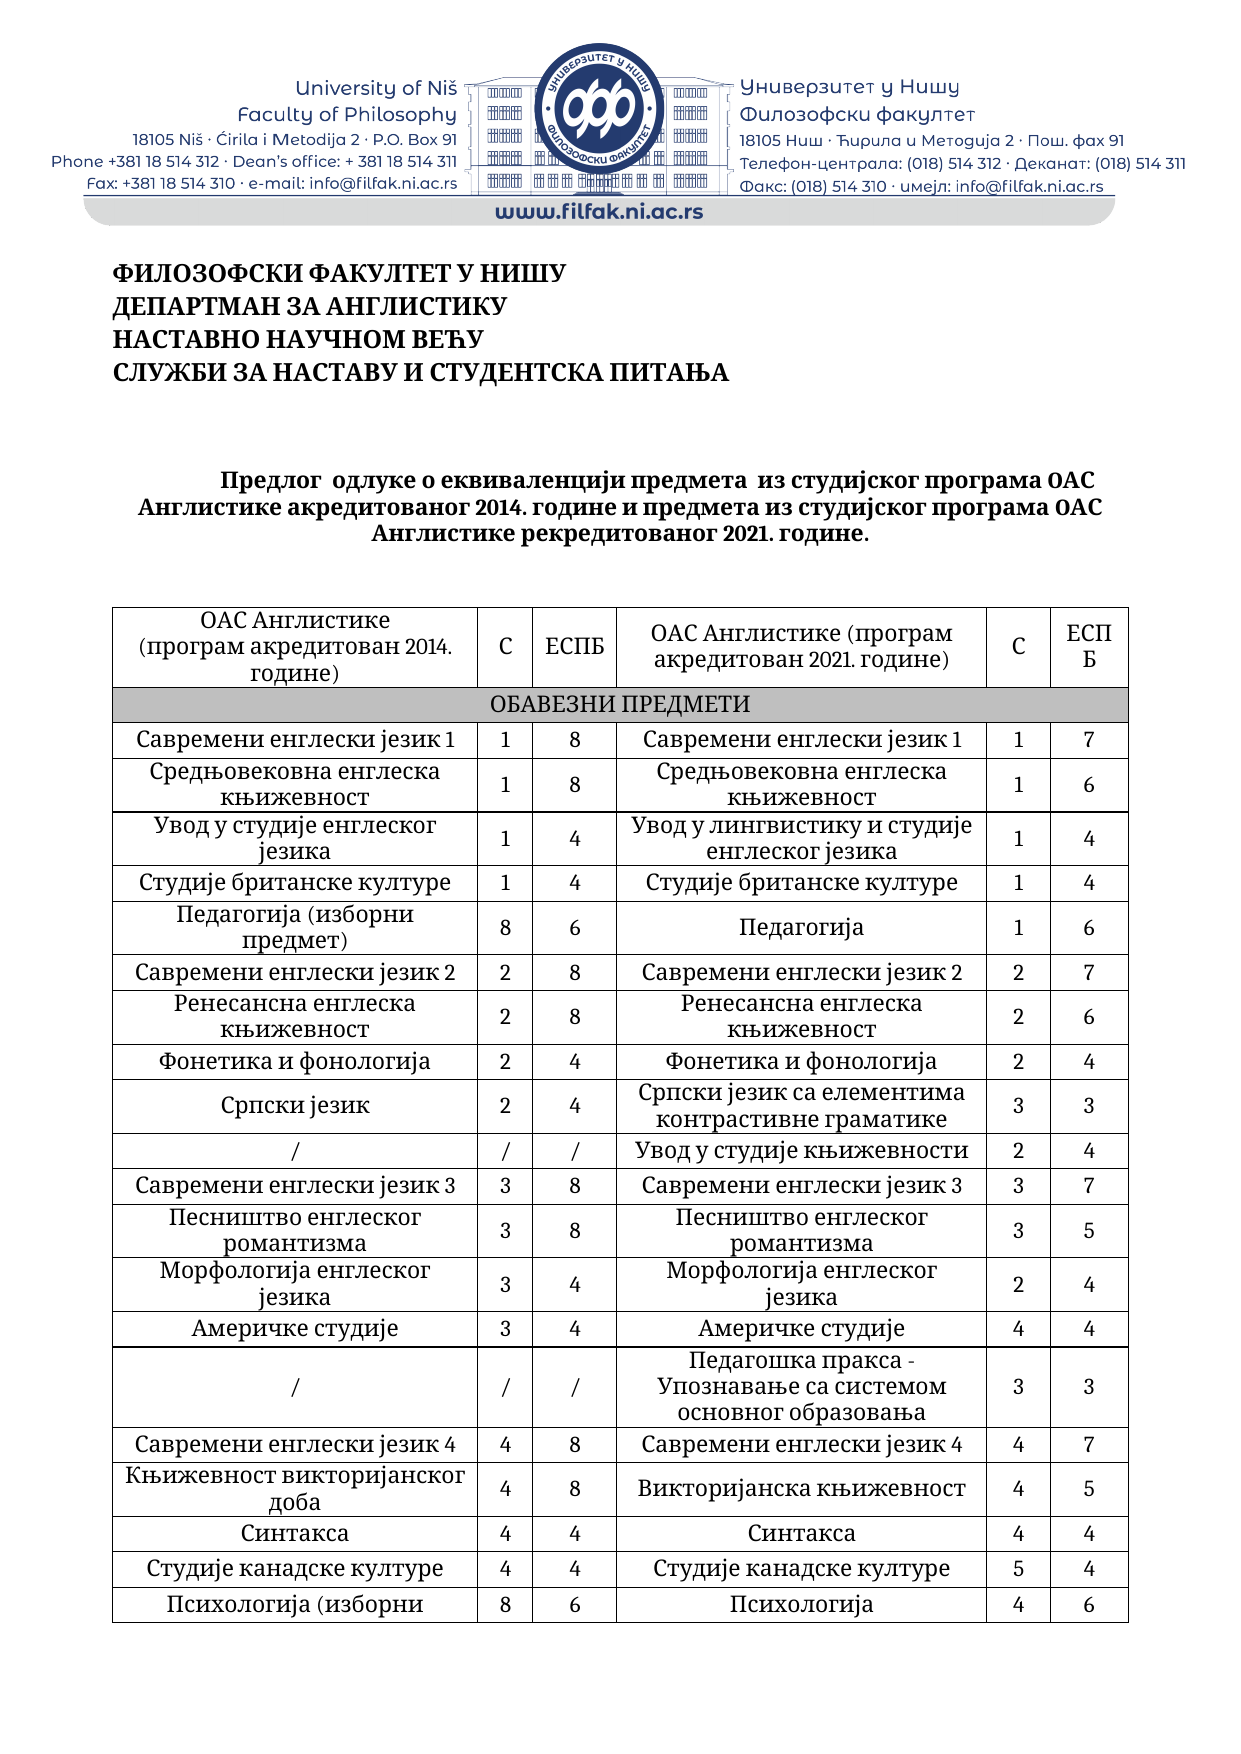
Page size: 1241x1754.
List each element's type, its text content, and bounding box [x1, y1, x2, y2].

table_cell 2 [987, 1045, 1050, 1079]
table_cell 4 [987, 1428, 1050, 1462]
table_cell 4 [987, 1517, 1050, 1551]
table_cell Савремени енглески језик 2 [617, 955, 986, 990]
table_cell 4 [533, 1080, 616, 1133]
table_cell 4 [533, 866, 616, 901]
table_cell 8 [533, 1428, 616, 1462]
table_cell 1 [987, 723, 1050, 758]
table_cell 1 [987, 813, 1050, 865]
table_header ОАС Англистике (програм акредитован 2014. године) [113, 608, 477, 687]
text ФИЛОЗОФСКИ ФАКУЛТЕТ У НИШУ [112, 260, 1128, 289]
table_cell 4 [1051, 866, 1128, 901]
table_cell Књижевност викторијанског доба [113, 1463, 477, 1516]
table_cell 3 [478, 1312, 532, 1346]
table_cell Ренесансна енглеска књижевност [113, 991, 477, 1043]
table_cell Синтакса [617, 1517, 986, 1551]
table_cell Студије канадске културе [617, 1552, 986, 1587]
table_header ОАС Англистике (програм акредитован 2021. године) [617, 608, 986, 687]
table_cell 8 [533, 759, 616, 811]
table_cell 2 [478, 991, 532, 1043]
text НАСТАВНО НАУЧНОМ ВЕЋУ [112, 326, 1128, 355]
table_cell 4 [478, 1517, 532, 1551]
picture [30, 41, 1211, 227]
table_cell Ренесансна енглеска књижевност [617, 991, 986, 1043]
table_cell Викторијанска књижевност [617, 1463, 986, 1516]
table_cell Синтакса [113, 1517, 477, 1551]
table_cell 2 [987, 1134, 1050, 1168]
table_cell 5 [987, 1552, 1050, 1587]
table_cell Студије британске културе [113, 866, 477, 901]
table_cell 8 [533, 1463, 616, 1516]
table_cell 8 [533, 955, 616, 990]
table_cell 8 [533, 1205, 616, 1257]
table_cell Америчке студије [113, 1312, 477, 1346]
table_cell Фонетика и фонологија [113, 1045, 477, 1079]
table_cell Песништво енглеског романтизма [113, 1205, 477, 1257]
table_cell 3 [478, 1258, 532, 1311]
table_cell / [478, 1134, 532, 1168]
table_cell 5 [1051, 1205, 1128, 1257]
table_cell 1 [478, 723, 532, 758]
table_cell 4 [533, 1552, 616, 1587]
text СЛУЖБИ ЗА НАСТАВУ И СТУДЕНТСКА ПИТАЊА [112, 359, 1128, 388]
table_cell 4 [533, 1312, 616, 1346]
table_cell 8 [478, 902, 532, 954]
table_cell 7 [1051, 1169, 1128, 1203]
table_cell 3 [987, 1169, 1050, 1203]
table_cell Савремени енглески језик 1 [113, 723, 477, 758]
table_cell 1 [987, 866, 1050, 901]
table_cell 3 [478, 1205, 532, 1257]
table_cell 6 [1051, 1588, 1128, 1622]
table_cell 6 [1051, 759, 1128, 811]
table_cell Педагошка пракса - Упознавање са системом основног образовања [617, 1348, 986, 1427]
table_cell 6 [1051, 991, 1128, 1043]
table_cell 6 [1051, 902, 1128, 954]
table_cell 2 [987, 955, 1050, 990]
table_cell 4 [533, 1045, 616, 1079]
table_cell 3 [987, 1205, 1050, 1257]
table_header С [987, 608, 1050, 687]
table_cell 2 [478, 955, 532, 990]
table_cell 8 [478, 1588, 532, 1622]
table_cell 4 [1051, 1045, 1128, 1079]
table_cell 1 [478, 759, 532, 811]
table_cell 2 [478, 1080, 532, 1133]
table_cell 1 [987, 902, 1050, 954]
table_cell Савремени енглески језик 3 [113, 1169, 477, 1203]
table_cell Песништво енглеског романтизма [617, 1205, 986, 1257]
table_cell Морфологија енглеског језика [617, 1258, 986, 1311]
table_cell 3 [1051, 1080, 1128, 1133]
table_cell Увод у студије енглеског језика [113, 813, 477, 865]
table_cell Психологија [617, 1588, 986, 1622]
table_cell 8 [533, 991, 616, 1043]
table_cell 4 [1051, 1134, 1128, 1168]
table_cell Српски језик са елементима контрастивне граматике [617, 1080, 986, 1133]
table_cell Средњовековна енглеска књижевност [113, 759, 477, 811]
table_header С [478, 608, 532, 687]
text Предлог одлуке о еквиваленцији предмета из студијског програма OАС Англистике акредитованог 2014. године и предмета из студијског програма OАС Англистике рекредитованог 2021. године. [112, 468, 1128, 547]
table_cell Морфологија енглеског језика [113, 1258, 477, 1311]
table_cell Фонетика и фонологија [617, 1045, 986, 1079]
table_cell / [113, 1134, 477, 1168]
table_cell 4 [1051, 1258, 1128, 1311]
table_cell Студије британске културе [617, 866, 986, 901]
table_cell 2 [987, 1258, 1050, 1311]
table_cell 8 [533, 1169, 616, 1203]
table_cell 4 [478, 1463, 532, 1516]
table_cell 2 [987, 991, 1050, 1043]
table_cell 4 [533, 813, 616, 865]
table_cell 1 [478, 813, 532, 865]
table_cell 5 [1051, 1463, 1128, 1516]
table_cell 4 [478, 1428, 532, 1462]
table_cell 1 [478, 866, 532, 901]
table_cell Савремени енглески језик 1 [617, 723, 986, 758]
table_cell Савремени енглески језик 2 [113, 955, 477, 990]
table_cell 6 [533, 902, 616, 954]
table_cell Увод у студије књижевности [617, 1134, 986, 1168]
table_cell 4 [987, 1312, 1050, 1346]
table_cell 6 [533, 1588, 616, 1622]
table_cell Психологија (изборни предмет) [113, 1588, 477, 1622]
table_cell 4 [1051, 813, 1128, 865]
table_cell Студије канадске културе [113, 1552, 477, 1587]
table_cell 7 [1051, 723, 1128, 758]
table_cell 1 [987, 759, 1050, 811]
table_cell 2 [478, 1045, 532, 1079]
table_cell 8 [533, 723, 616, 758]
table_cell 4 [987, 1588, 1050, 1622]
table_cell 4 [1051, 1312, 1128, 1346]
table_cell 4 [478, 1552, 532, 1587]
table_cell 4 [533, 1517, 616, 1551]
table_cell 3 [1051, 1348, 1128, 1427]
table_cell Савремени енглески језик 4 [113, 1428, 477, 1462]
table_cell Средњовековна енглеска књижевност [617, 759, 986, 811]
table_cell 3 [478, 1169, 532, 1203]
table_cell 4 [987, 1463, 1050, 1516]
table_cell / [533, 1348, 616, 1427]
text ДЕПАРТМАН ЗА АНГЛИСТИКУ [112, 293, 1128, 322]
table_cell 4 [533, 1258, 616, 1311]
table_cell 3 [987, 1080, 1050, 1133]
table_cell / [478, 1348, 532, 1427]
table_header ЕСПБ [533, 608, 616, 687]
table_cell Српски језик [113, 1080, 477, 1133]
table_cell Савремени енглески језик 4 [617, 1428, 986, 1462]
table_cell Педагогија (изборни предмет) [113, 902, 477, 954]
table_cell / [533, 1134, 616, 1168]
table_cell Педагогија [617, 902, 986, 954]
table_cell 4 [1051, 1517, 1128, 1551]
table_cell 7 [1051, 955, 1128, 990]
table_cell Увод у лингвистику и студије енглеског језика [617, 813, 986, 865]
table_cell 7 [1051, 1428, 1128, 1462]
table_cell Савремени енглески језик 3 [617, 1169, 986, 1203]
table_cell ОБАВЕЗНИ ПРЕДМЕТИ [113, 688, 1128, 722]
table_cell Америчке студије [617, 1312, 986, 1346]
table_cell 4 [1051, 1552, 1128, 1587]
table_cell 3 [987, 1348, 1050, 1427]
table_cell / [113, 1348, 477, 1427]
table_header ЕСПБ [1051, 608, 1128, 687]
